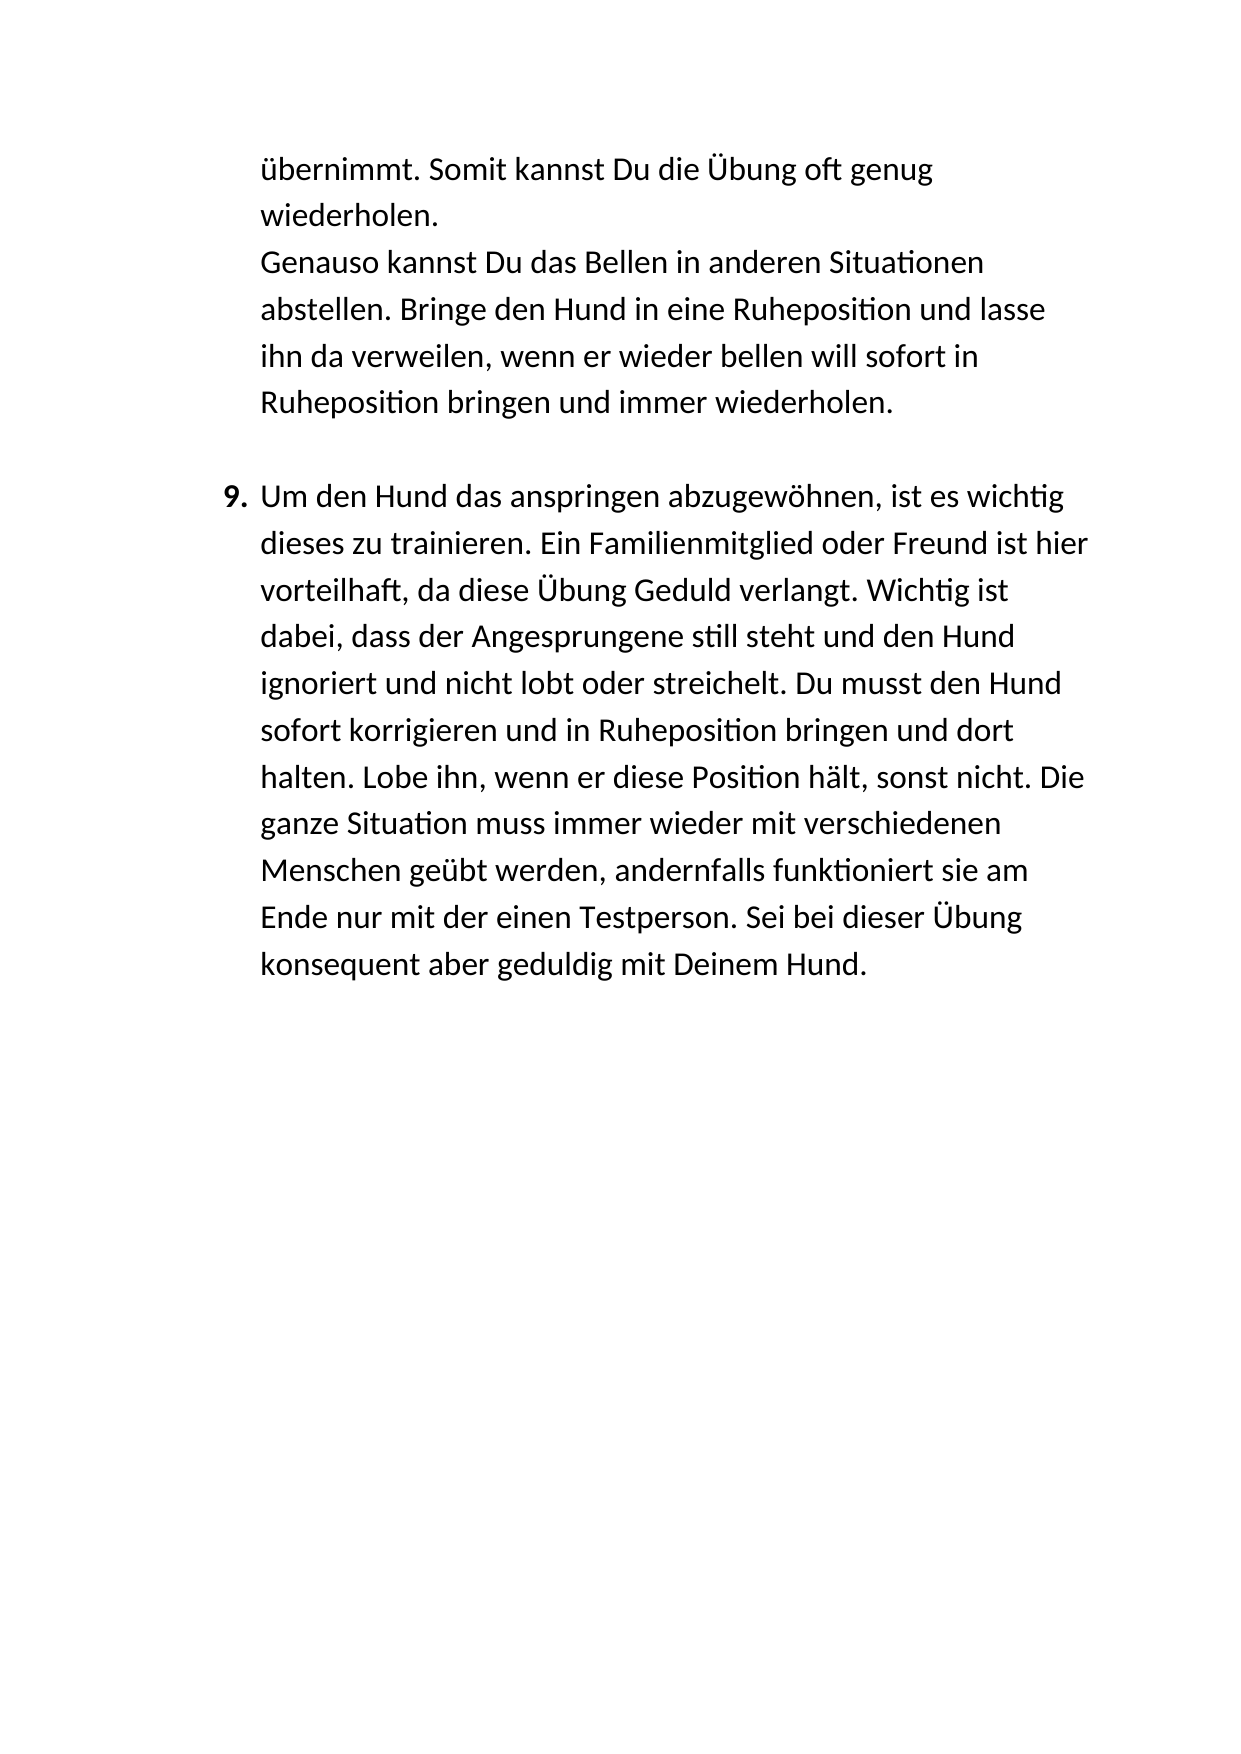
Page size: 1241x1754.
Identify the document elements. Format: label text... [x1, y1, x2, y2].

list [223, 148, 1093, 235]
list Um den Hund das anspringen abzugewöhnen, ist es wichtig dieses zu trainieren. Ein Familienmitglied oder Freund ist hier vorteilhaft, da diese Übung Geduld verlangt. Wichtig ist dabei, dass der Angesprungene still steht und den Hund ignoriert und nicht lobt oder streichelt. Du musst den Hund sofort korrigieren und in Ruheposition bringen und dort halten. Lobe ihn, wenn er diese Position hält, sonst nicht. Die ganze Situation muss immer wieder mit verschiedenen Menschen geübt werden, andernfalls funktioniert sie am Ende nur mit der einen Testperson. Sei bei dieser Übung konsequent aber geduldig mit Deinem Hund. [223, 475, 1093, 983]
list Genauso kannst Du das Bellen in anderen Situationen abstellen. Bringe den Hund in eine Ruheposition und lasse ihn da verweilen, wenn er wieder bellen will sofort in Ruheposition bringen und immer wiederholen. [260, 241, 1093, 422]
